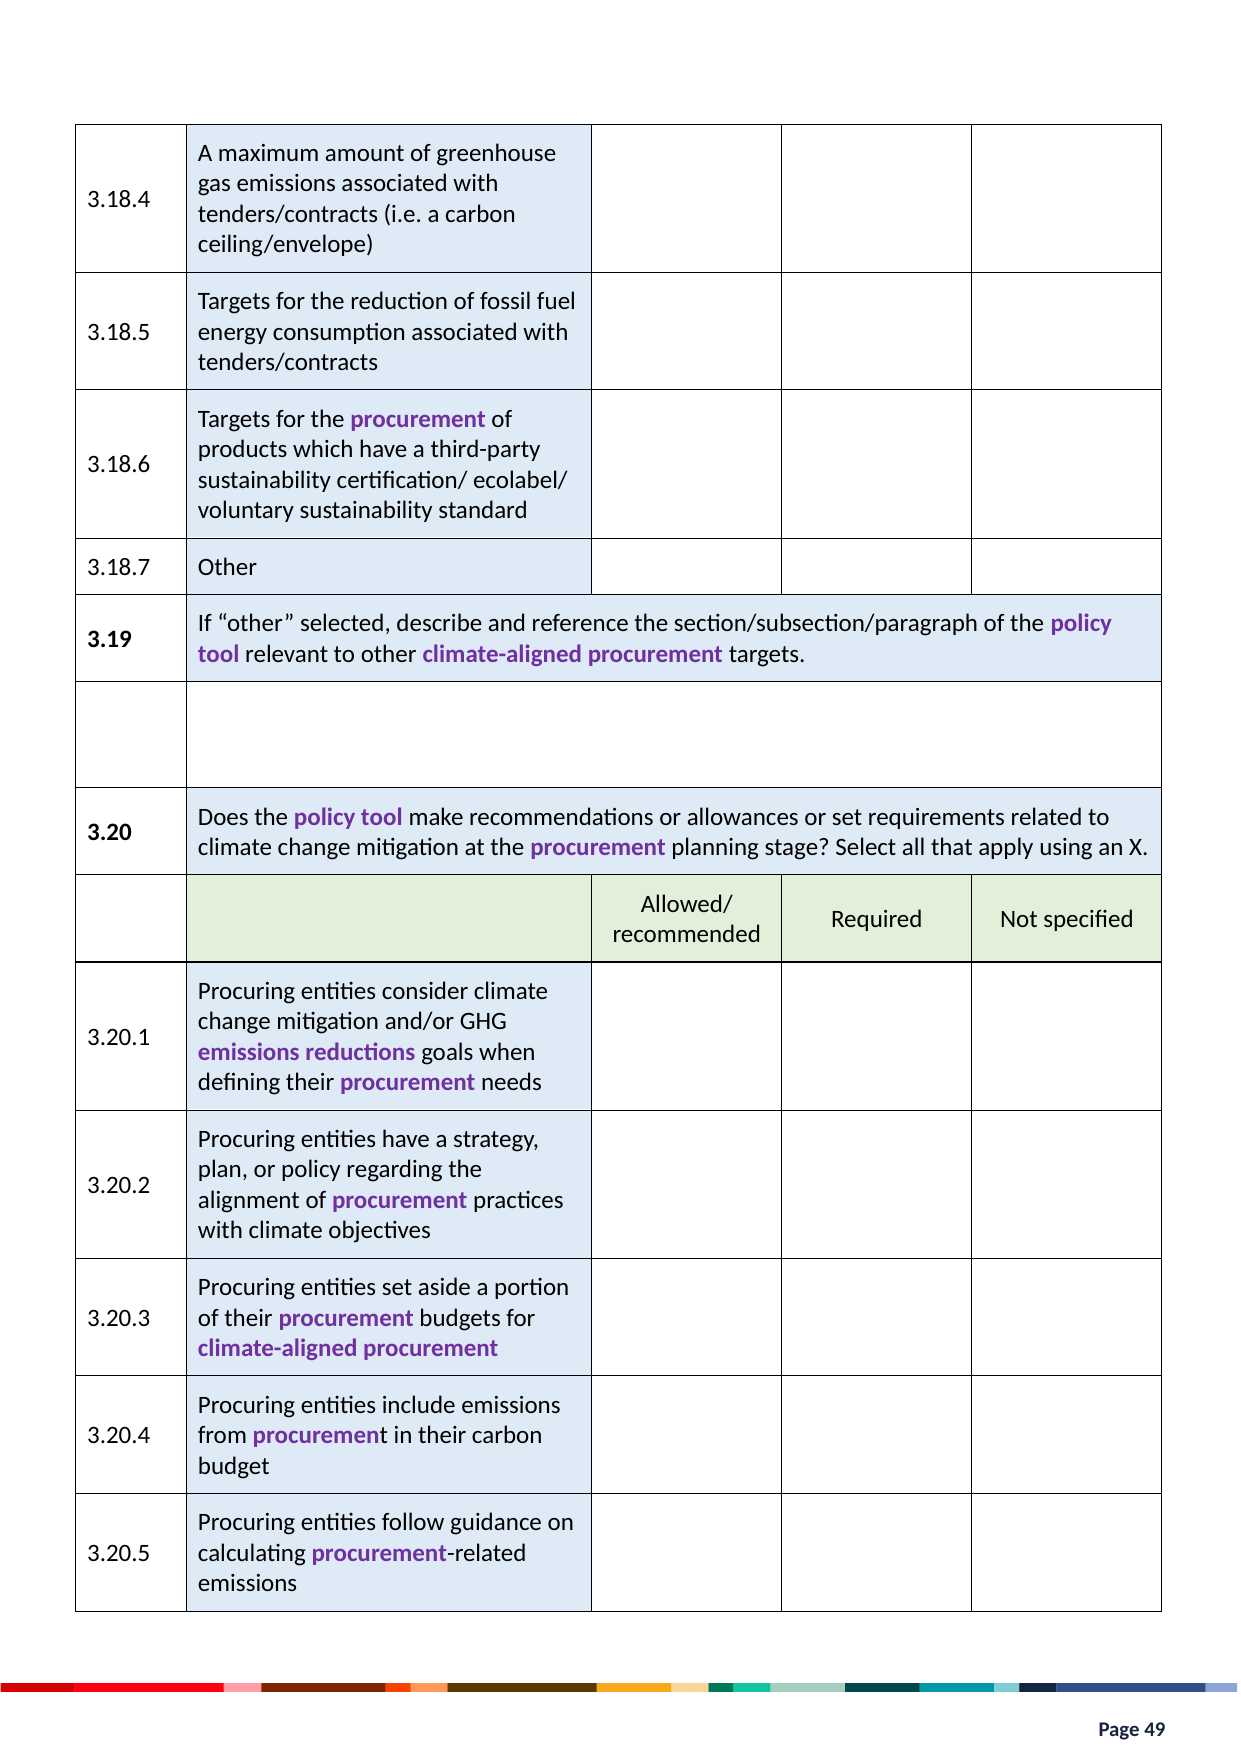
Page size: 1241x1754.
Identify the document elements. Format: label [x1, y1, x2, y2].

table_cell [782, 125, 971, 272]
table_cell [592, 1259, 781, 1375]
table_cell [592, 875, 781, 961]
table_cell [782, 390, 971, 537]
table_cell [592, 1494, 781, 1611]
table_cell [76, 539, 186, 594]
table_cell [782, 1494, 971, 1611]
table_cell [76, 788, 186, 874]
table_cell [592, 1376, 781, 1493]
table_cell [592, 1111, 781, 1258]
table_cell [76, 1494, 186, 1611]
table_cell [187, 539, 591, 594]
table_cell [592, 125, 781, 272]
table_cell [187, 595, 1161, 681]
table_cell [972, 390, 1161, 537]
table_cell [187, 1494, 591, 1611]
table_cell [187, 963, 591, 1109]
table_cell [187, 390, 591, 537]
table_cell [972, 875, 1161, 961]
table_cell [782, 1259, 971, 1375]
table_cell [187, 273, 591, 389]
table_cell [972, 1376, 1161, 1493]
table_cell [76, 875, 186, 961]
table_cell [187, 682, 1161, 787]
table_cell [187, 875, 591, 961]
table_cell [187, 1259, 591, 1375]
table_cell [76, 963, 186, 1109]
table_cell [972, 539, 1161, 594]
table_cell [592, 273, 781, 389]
picture [0, 1683, 1236, 1692]
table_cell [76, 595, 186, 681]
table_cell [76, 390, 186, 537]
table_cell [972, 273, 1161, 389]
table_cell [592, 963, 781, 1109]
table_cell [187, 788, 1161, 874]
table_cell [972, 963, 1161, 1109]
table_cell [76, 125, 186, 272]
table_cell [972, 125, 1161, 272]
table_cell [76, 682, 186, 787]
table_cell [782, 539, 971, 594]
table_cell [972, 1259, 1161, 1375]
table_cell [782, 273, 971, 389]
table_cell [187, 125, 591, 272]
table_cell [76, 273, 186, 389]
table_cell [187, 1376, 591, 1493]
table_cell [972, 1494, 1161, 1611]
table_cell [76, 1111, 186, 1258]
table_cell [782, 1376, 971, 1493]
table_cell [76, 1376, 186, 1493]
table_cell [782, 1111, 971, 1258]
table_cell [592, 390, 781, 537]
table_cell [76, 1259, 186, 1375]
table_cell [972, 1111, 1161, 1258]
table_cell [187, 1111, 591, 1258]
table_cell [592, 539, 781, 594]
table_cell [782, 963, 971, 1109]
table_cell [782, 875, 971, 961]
